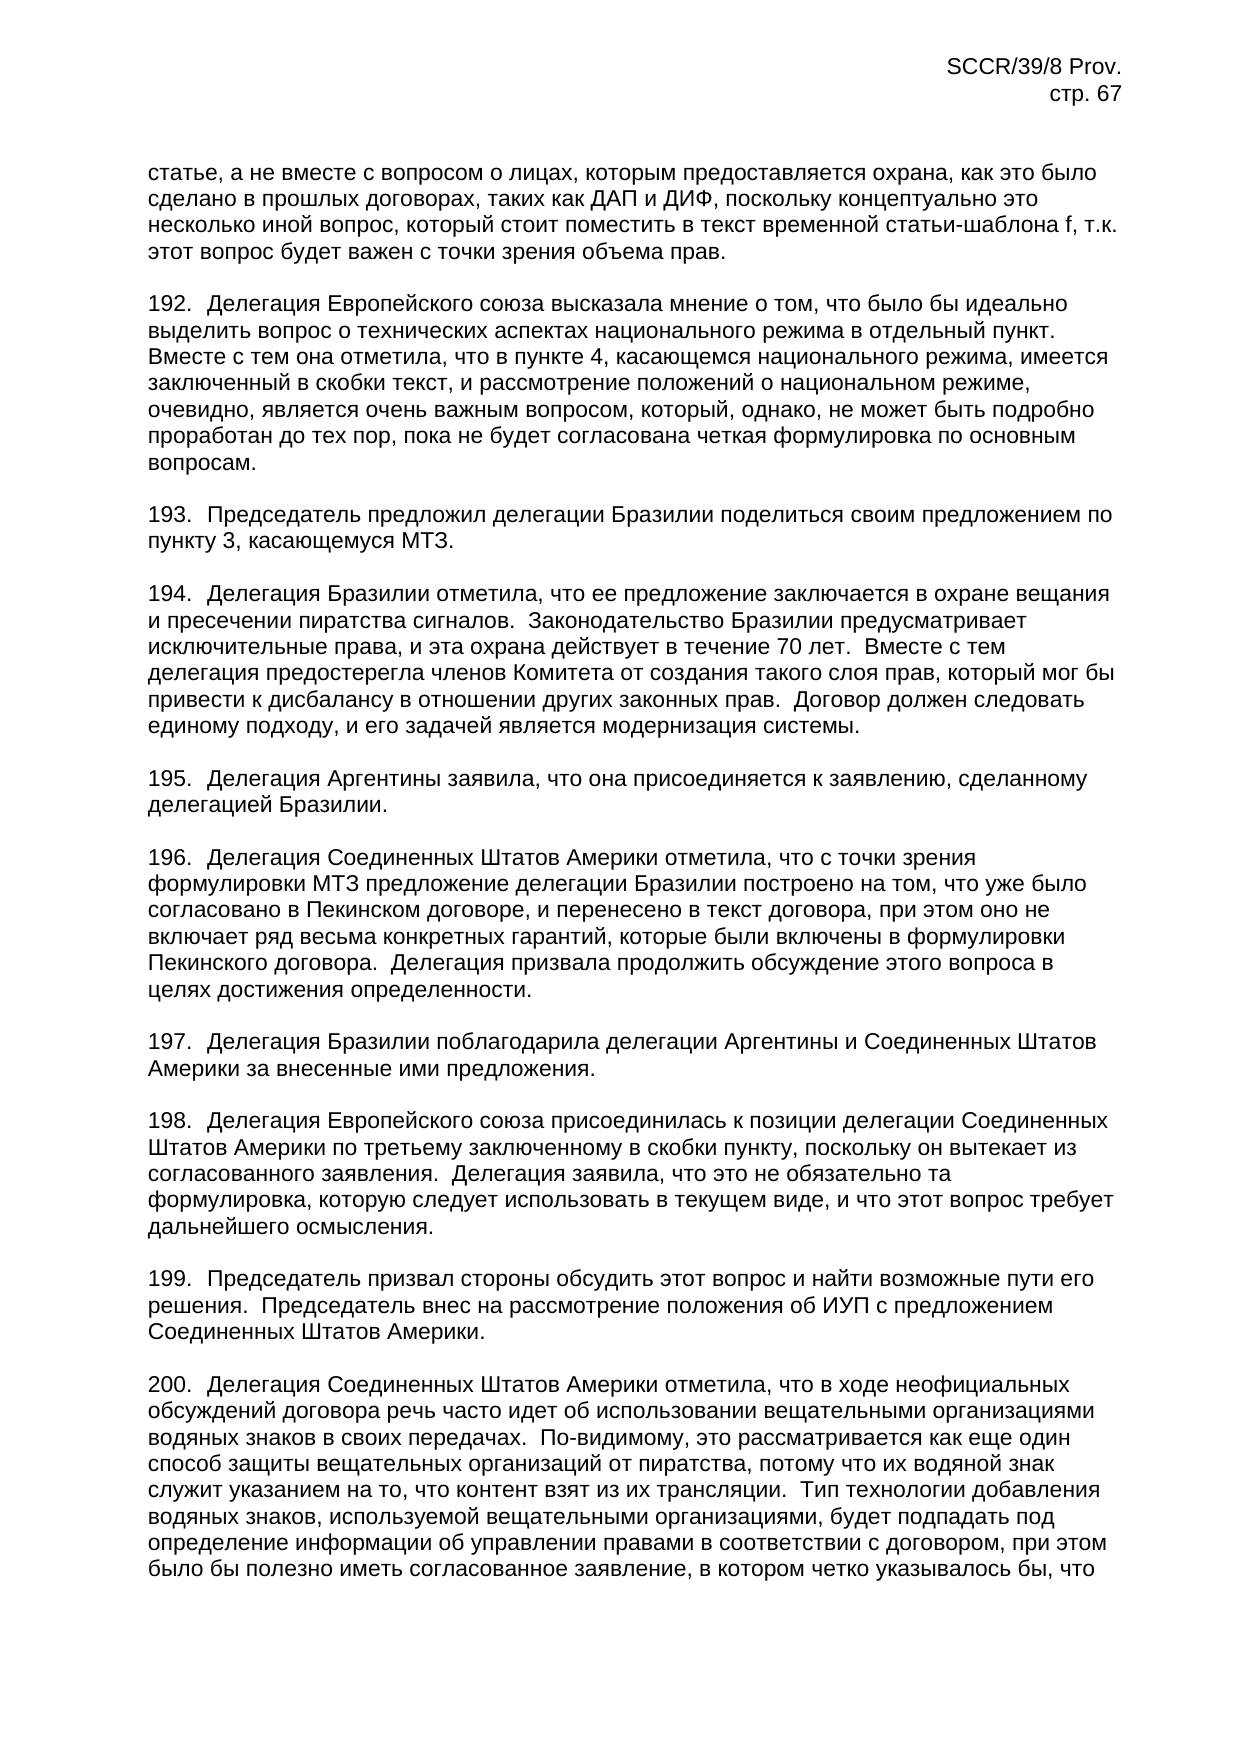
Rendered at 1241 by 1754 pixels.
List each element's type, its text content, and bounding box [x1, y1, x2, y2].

list Председатель предложил делегации Бразилии поделиться своим предложением по пункту 3, касающемуся МТЗ. [148, 501, 1122, 554]
list Председатель призвал стороны обсудить этот вопрос и найти возможные пути его решения. Председатель внес на рассмотрение положения об ИУП с предложением Соединенных Штатов Америки. [148, 1265, 1122, 1344]
list Делегация Бразилии поблагодарила делегации Аргентины и Соединенных Штатов Америки за внесенные ими предложения. [148, 1028, 1122, 1081]
list Делегация Аргентины заявила, что она присоединяется к заявлению, сделанному делегацией Бразилии. [148, 765, 1122, 817]
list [148, 1371, 1122, 1582]
list Делегация Европейского союза присоединилась к позиции делегации Соединенных Штатов Америки по третьему заключенному в скобки пункту, поскольку он вытекает из согласованного заявления. Делегация заявила, что это не обязательно та формулировка, которую следует использовать в текущем виде, и что этот вопрос требует дальнейшего осмысления. [148, 1107, 1122, 1239]
list Делегация Соединенных Штатов Америки отметила, что с точки зрения формулировки МТЗ предложение делегации Бразилии построено на том, что уже было согласовано в Пекинском договоре, и перенесено в текст договора, при этом оно не включает ряд весьма конкретных гарантий, которые были включены в формулировки Пекинского договора. Делегация призвала продолжить обсуждение этого вопроса в целях достижения определенности. [148, 844, 1122, 1002]
list Делегация Бразилии отметила, что ее предложение заключается в охране вещания и пресечении пиратства сигналов. Законодательство Бразилии предусматривает исключительные права, и эта охрана действует в течение 70 лет. Вместе с тем делегация предостерегла членов Комитета от создания такого слоя прав, который мог бы привести к дисбалансу в отношении других законных прав. Договор должен следовать единому подходу, и его задачей является модернизация системы. [148, 580, 1122, 738]
list Делегация Европейского союза высказала мнение о том, что было бы идеально выделить вопрос о технических аспектах национального режима в отдельный пункт. Вместе с тем она отметила, что в пункте 4, касающемся национального режима, имеется заключенный в скобки текст, и рассмотрение положений о национальном режиме, очевидно, является очень важным вопросом, который, однако, не может быть подробно проработан до тех пор, пока не будет согласована четкая формулировка по основным вопросам. [148, 290, 1122, 475]
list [148, 158, 1122, 264]
